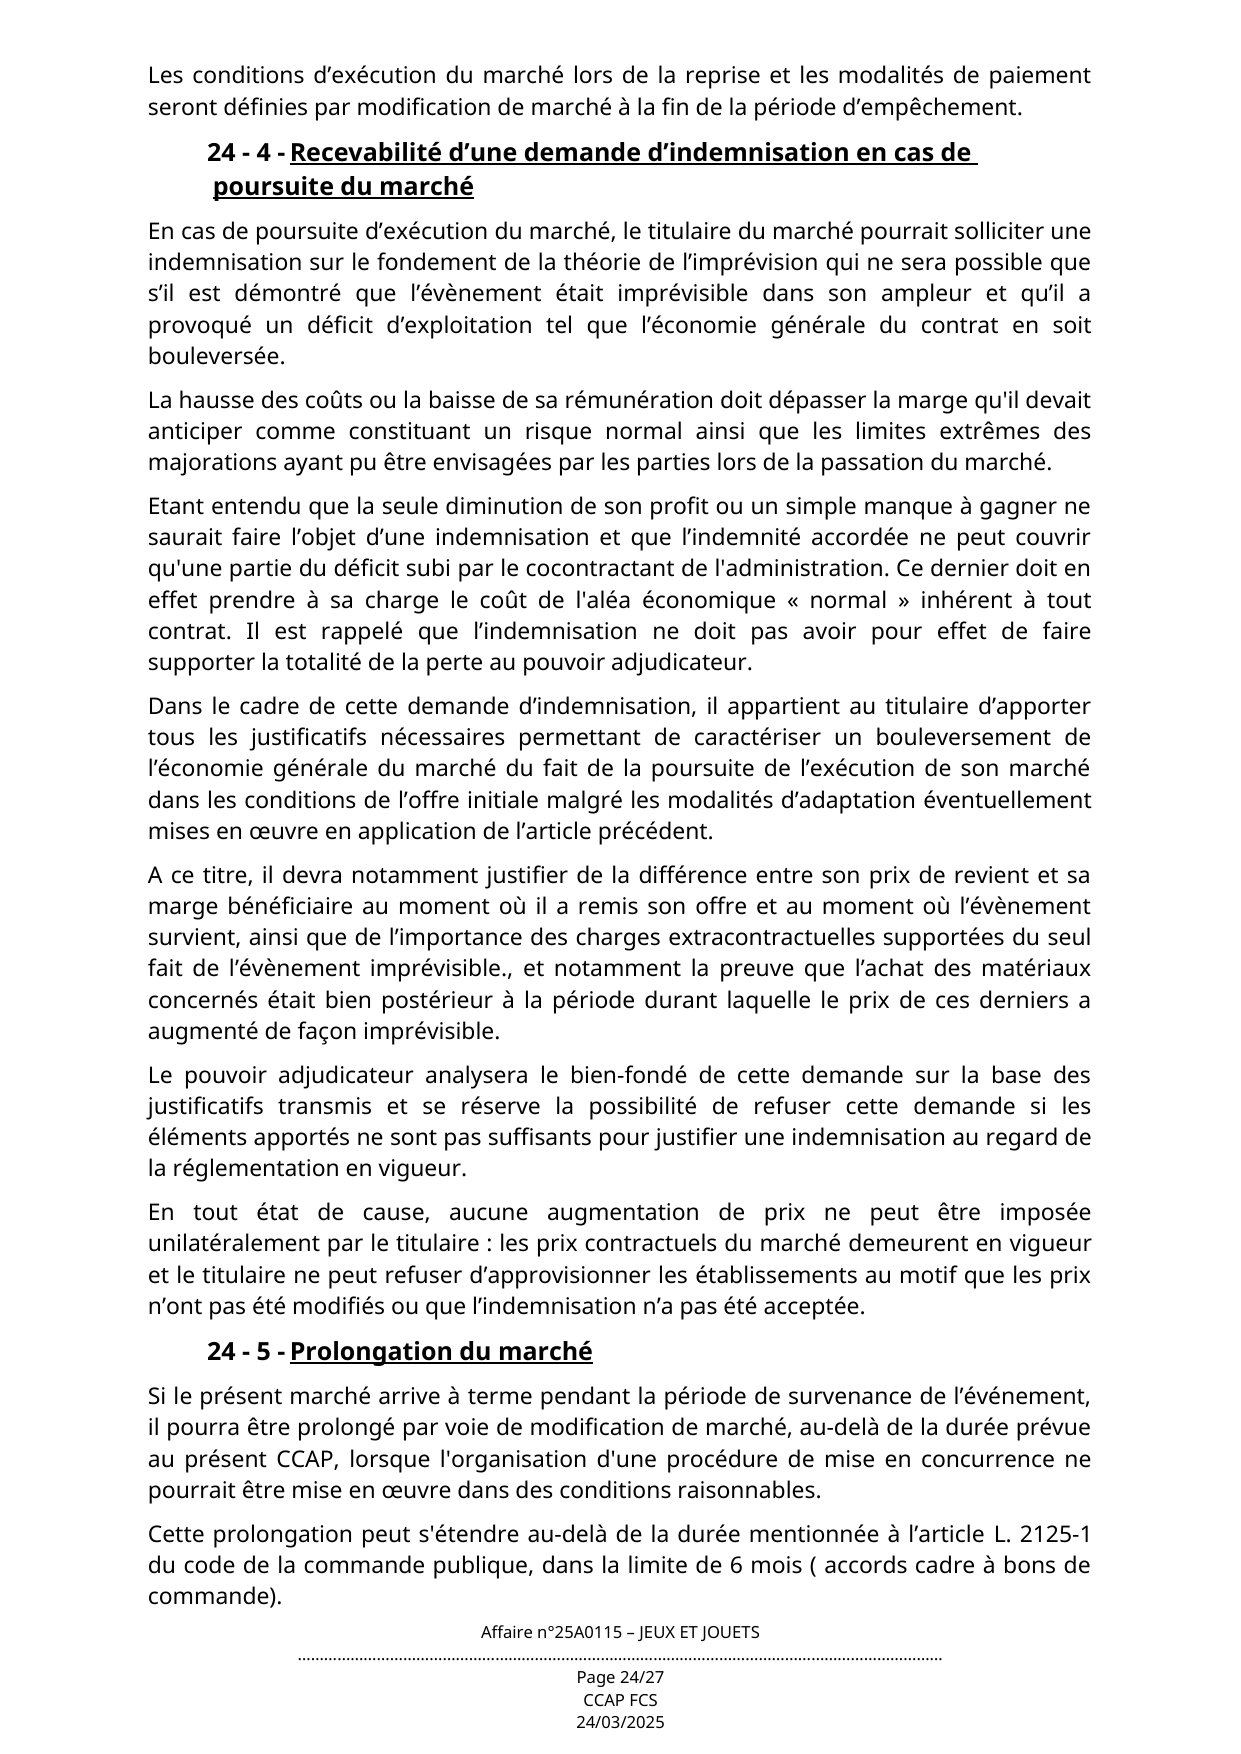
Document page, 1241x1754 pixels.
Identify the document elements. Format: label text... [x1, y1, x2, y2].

text La hausse des coûts ou la baisse de sa rémunération doit dépasser la marge qu'il devait anticiper comme constituant un risque normal ainsi que les limites extrêmes des majorations ayant pu être envisagées par les parties lors de la passation du marché. [148, 383, 1093, 477]
text Cette prolongation peut s'étendre au-delà de la durée mentionnée à l’article L. 2125-1 du code de la commande publique, dans la limite de 6 mois ( accords cadre à bons de commande). [148, 1518, 1093, 1611]
text Si le présent marché arrive à terme pendant la période de survenance de l’événement, il pourra être prolongé par voie de modification de marché, au-delà de la durée prévue au présent CCAP, lorsque l'organisation d'une procédure de mise en concurrence ne pourrait être mise en œuvre dans des conditions raisonnables. [148, 1380, 1093, 1505]
subtitle Recevabilité d’une demande d’indemnisation en cas de poursuite du marché [207, 134, 1093, 202]
text En cas de poursuite d’exécution du marché, le titulaire du marché pourrait solliciter une indemnisation sur le fondement de la théorie de l’imprévision qui ne sera possible que s’il est démontré que l’évènement était imprévisible dans son ampleur et qu’il a provoqué un déficit d’exploitation tel que l’économie générale du contrat en soit bouleversée. [148, 215, 1093, 371]
text A ce titre, il devra notamment justifier de la différence entre son prix de revient et sa marge bénéficiaire au moment où il a remis son offre et au moment où l’évènement survient, ainsi que de l’importance des charges extracontractuelles supportées du seul fait de l’évènement imprévisible., et notamment la preuve que l’achat des matériaux concernés était bien postérieur à la période durant laquelle le prix de ces derniers a augmenté de façon imprévisible. [148, 858, 1093, 1046]
text Le pouvoir adjudicateur analysera le bien-fondé de cette demande sur la base des justificatifs transmis et se réserve la possibilité de refuser cette demande si les éléments apportés ne sont pas suffisants pour justifier une indemnisation au regard de la réglementation en vigueur. [148, 1058, 1093, 1183]
subtitle Prolongation du marché [207, 1333, 1093, 1368]
text En tout état de cause, aucune augmentation de prix ne peut être imposée unilatéralement par le titulaire : les prix contractuels du marché demeurent en vigueur et le titulaire ne peut refuser d’approvisionner les établissements au motif que les prix n’ont pas été modifiés ou que l’indemnisation n’a pas été acceptée. [148, 1196, 1093, 1321]
text Etant entendu que la seule diminution de son profit ou un simple manque à gagner ne saurait faire l’objet d’une indemnisation et que l’indemnité accordée ne peut couvrir qu'une partie du déficit subi par le cocontractant de l'administration. Ce dernier doit en effet prendre à sa charge le coût de l'aléa économique « normal » inhérent à tout contrat. Il est rappelé que l’indemnisation ne doit pas avoir pour effet de faire supporter la totalité de la perte au pouvoir adjudicateur. [148, 490, 1093, 677]
text Dans le cadre de cette demande d’indemnisation, il appartient au titulaire d’apporter tous les justificatifs nécessaires permettant de caractériser un bouleversement de l’économie générale du marché du fait de la poursuite de l’exécution de son marché dans les conditions de l’offre initiale malgré les modalités d’adaptation éventuellement mises en œuvre en application de l’article précédent. [148, 690, 1093, 846]
